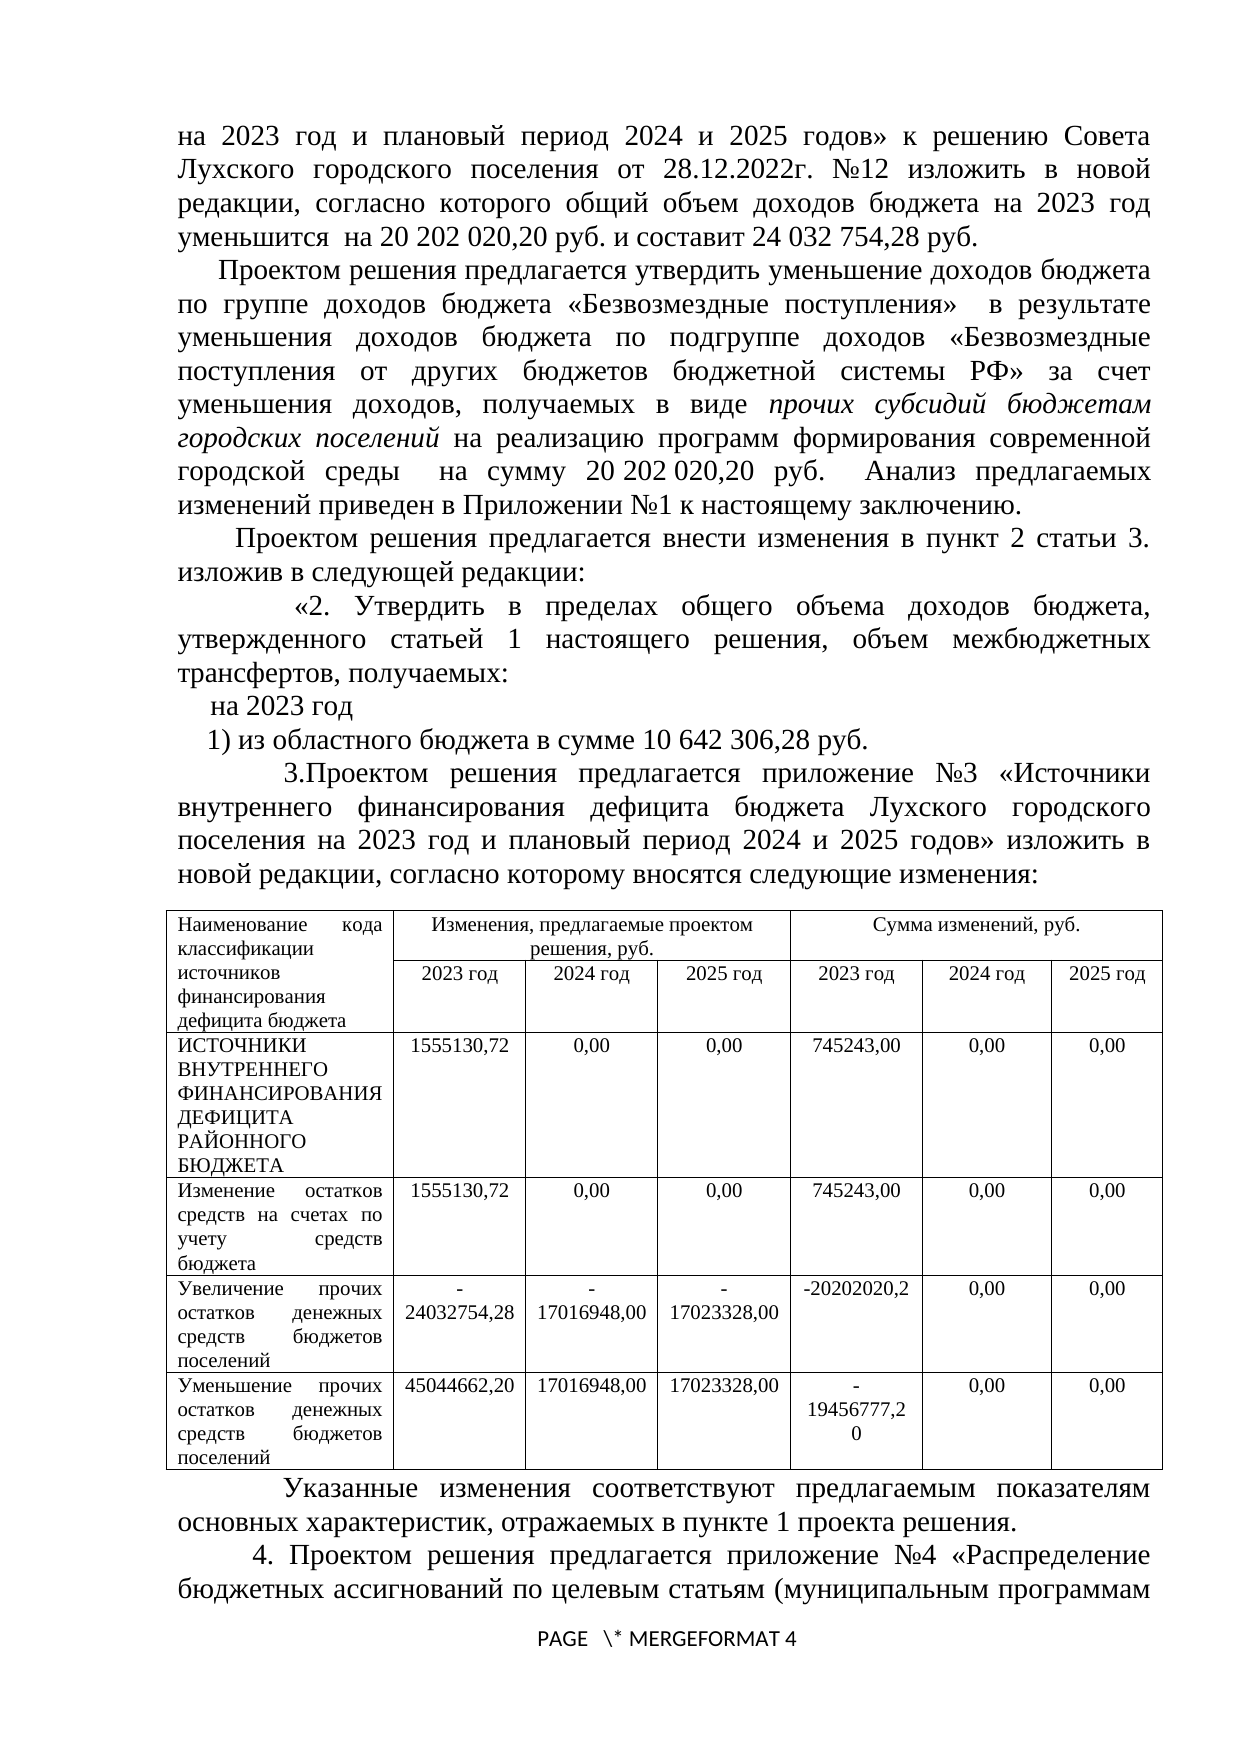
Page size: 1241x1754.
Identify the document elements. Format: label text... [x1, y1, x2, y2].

text «2. Утвердить в пределах общего объема доходов бюджета, утвержденного статьей 1 настоящего решения, объем межбюджетных трансфертов, получаемых: [177, 588, 1152, 688]
table_cell 0,00 [658, 1033, 790, 1177]
table_cell 0,00 [526, 1178, 657, 1274]
table_cell -20202020,2 [791, 1276, 922, 1372]
table_cell 0,00 [1052, 1276, 1162, 1372]
table_header Сумма изменений, руб. [791, 911, 1162, 959]
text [177, 1537, 1152, 1604]
table_cell 0,00 [1052, 1373, 1162, 1469]
table_cell 2023 год [394, 961, 525, 1032]
table_cell 1555130,72 [394, 1178, 525, 1274]
table_cell 0,00 [923, 1178, 1051, 1274]
text Проектом решения предлагается внести изменения в пункт 2 статьи 3. изложив в следующей редакции: [177, 521, 1152, 588]
table_cell 17016948,00 [526, 1373, 657, 1469]
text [177, 118, 1152, 252]
table_cell 1555130,72 [394, 1033, 525, 1177]
table_header Наименование кода классификации источников финансирования дефицита бюджета [167, 911, 393, 1032]
table_header Изменения, предлагаемые проектом решения, руб. [394, 911, 790, 959]
text Указанные изменения соответствуют предлагаемым показателям основных характеристик, отражаемых в пункте 1 проекта решения. [177, 1470, 1152, 1537]
table_cell 2024 год [923, 961, 1051, 1032]
table_cell ИСТОЧНИКИ ВНУТРЕННЕГО ФИНАНСИРОВАНИЯ ДЕФИЦИТА РАЙОННОГО БЮДЖЕТА [167, 1033, 393, 1177]
table_cell Увеличение прочих остатков денежных средств бюджетов поселений [167, 1276, 393, 1372]
table_cell 17023328,00 [658, 1373, 790, 1469]
table_cell 2023 год [791, 961, 922, 1032]
table_cell 0,00 [923, 1373, 1051, 1469]
text Проектом решения предлагается утвердить уменьшение доходов бюджета по группе доходов бюджета «Безвозмездные поступления» в результате уменьшения доходов бюджета по подгруппе доходов «Безвозмездные поступления от других бюджетов бюджетной системы РФ» за счет уменьшения доходов, получаемых в виде прочих субсидий бюджетам городских поселений на реализацию программ формирования современной городской среды на сумму 20 202 020,20 руб. Анализ предлагаемых изменений приведен в Приложении №1 к настоящему заключению. [177, 252, 1152, 521]
table_cell Изменение остатков средств на счетах по учету средств бюджета [167, 1178, 393, 1274]
table_cell 0,00 [526, 1033, 657, 1177]
table_cell 745243,00 [791, 1033, 922, 1177]
table_cell 0,00 [658, 1178, 790, 1274]
table_cell 0,00 [923, 1033, 1051, 1177]
text 1) из областного бюджета в сумме 10 642 306,28 руб. [177, 722, 1152, 755]
table_cell 2024 год [526, 961, 657, 1032]
table_cell 0,00 [1052, 1178, 1162, 1274]
table_cell 45044662,20 [394, 1373, 525, 1469]
table_cell -17016948,00 [526, 1276, 657, 1372]
table_cell Уменьшение прочих остатков денежных средств бюджетов поселений [167, 1373, 393, 1469]
table_cell 745243,00 [791, 1178, 922, 1274]
table_cell -24032754,28 [394, 1276, 525, 1372]
table_cell -17023328,00 [658, 1276, 790, 1372]
table_cell 0,00 [923, 1276, 1051, 1372]
table_cell 0,00 [1052, 1033, 1162, 1177]
table_cell 2025 год [658, 961, 790, 1032]
table_cell 2025 год [1052, 961, 1162, 1032]
text на 2023 год [177, 688, 1152, 722]
table_cell -19456777,20 [791, 1373, 922, 1469]
text 3.Проектом решения предлагается приложение №3 «Источники внутреннего финансирования дефицита бюджета Лухского городского поселения на 2023 год и плановый период 2024 и 2025 годов» изложить в новой редакции, согласно которому вносятся следующие изменения: [177, 755, 1152, 889]
